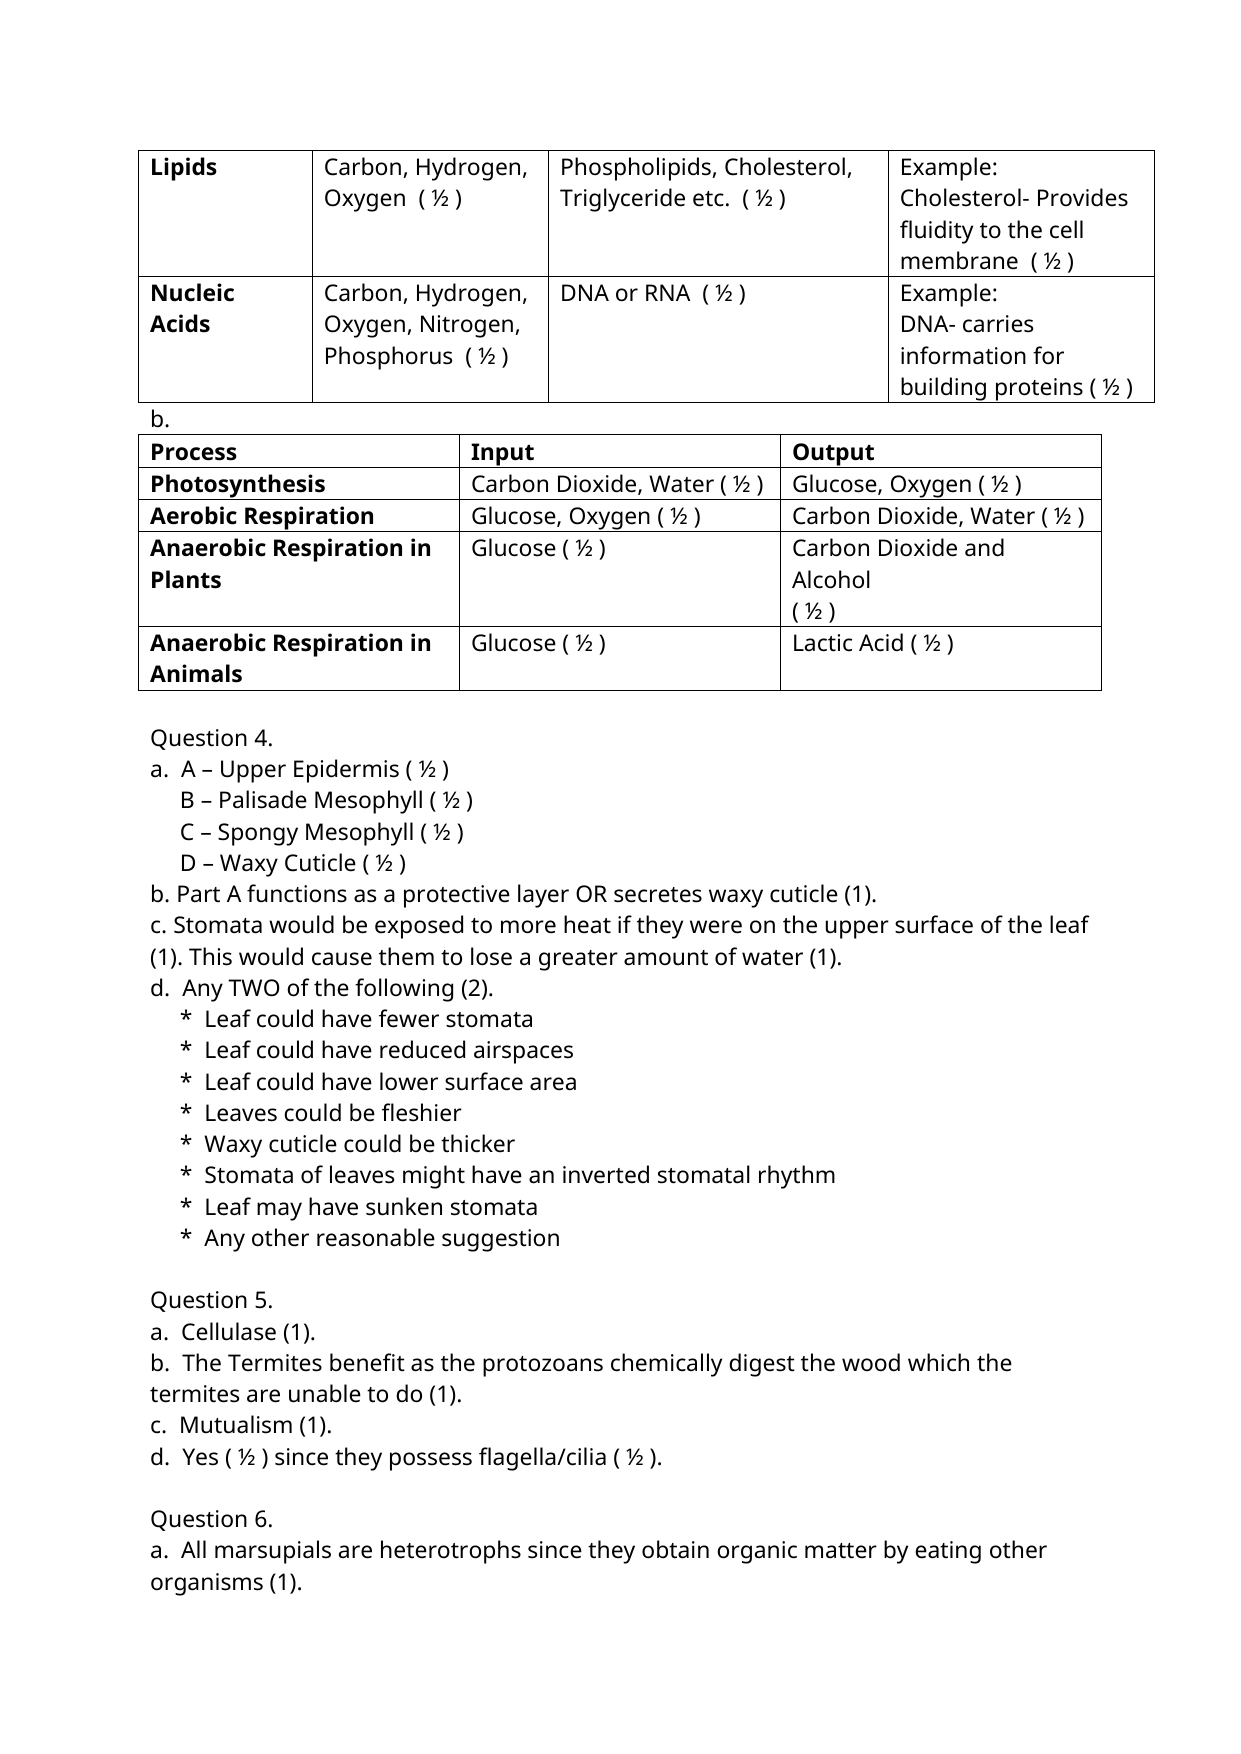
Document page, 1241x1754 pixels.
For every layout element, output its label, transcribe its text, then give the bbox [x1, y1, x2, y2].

text * Any other reasonable suggestion [150, 1222, 1090, 1253]
table_cell Example: DNA- carries information for building proteins ( ½ ) [889, 277, 1154, 402]
table_cell Glucose ( ½ ) [460, 627, 780, 689]
text * Stomata of leaves might have an inverted stomatal rhythm [150, 1159, 1090, 1191]
table_cell DNA or RNA ( ½ ) [549, 277, 888, 402]
table_header Input [460, 435, 780, 467]
table_cell Anaerobic Respiration in Plants [139, 532, 459, 626]
table_cell Carbon, Hydrogen, Oxygen ( ½ ) [313, 151, 548, 276]
text c. Stomata would be exposed to more heat if they were on the upper surface of the leaf (1). This would cause them to lose a greater amount of water (1). [150, 909, 1090, 972]
table_cell Nucleic Acids [139, 277, 312, 402]
table_cell Carbon Dioxide, Water ( ½ ) [781, 500, 1101, 531]
text d. Any TWO of the following (2). [150, 972, 1090, 1003]
text * Leaves could be fleshier [150, 1097, 1090, 1128]
text * Leaf could have reduced airspaces [150, 1034, 1090, 1066]
text b. Part A functions as a protective layer OR secretes waxy cuticle (1). [150, 878, 1090, 909]
table_cell Photosynthesis [139, 468, 459, 499]
text * Leaf could have fewer stomata [150, 1003, 1090, 1034]
text B – Palisade Mesophyll ( ½ ) [150, 784, 1090, 816]
text a. Cellulase (1). [150, 1316, 1090, 1347]
text a. A – Upper Epidermis ( ½ ) [150, 753, 1090, 784]
text C – Spongy Mesophyll ( ½ ) [150, 816, 1090, 847]
table_cell Lactic Acid ( ½ ) [781, 627, 1101, 689]
text * Leaf could have lower surface area [150, 1066, 1090, 1097]
text * Leaf may have sunken stomata [150, 1191, 1090, 1222]
table_header Process [139, 435, 459, 467]
text d. Yes ( ½ ) since they possess flagella/cilia ( ½ ). [150, 1441, 1090, 1472]
table_cell Carbon Dioxide, Water ( ½ ) [460, 468, 780, 499]
table_cell Aerobic Respiration [139, 500, 459, 531]
text c. Mutualism (1). [150, 1409, 1090, 1441]
table_cell Glucose ( ½ ) [460, 532, 780, 626]
text b. The Termites benefit as the protozoans chemically digest the wood which the termites are unable to do (1). [150, 1347, 1090, 1409]
text Question 6. [150, 1503, 1090, 1534]
text D – Waxy Cuticle ( ½ ) [150, 847, 1090, 878]
table_cell Glucose, Oxygen ( ½ ) [460, 500, 780, 531]
text Question 5. [150, 1284, 1090, 1316]
table_cell Phospholipids, Cholesterol, Triglyceride etc. ( ½ ) [549, 151, 888, 276]
table_cell Example: Cholesterol- Provides fluidity to the cell membrane ( ½ ) [889, 151, 1154, 276]
table_header Output [781, 435, 1101, 467]
table_cell Carbon, Hydrogen, Oxygen, Nitrogen, Phosphorus ( ½ ) [313, 277, 548, 402]
table_cell Lipids [139, 151, 312, 276]
table_cell Carbon Dioxide and Alcohol ( ½ ) [781, 532, 1101, 626]
text Question 4. [150, 722, 1090, 753]
table_cell Anaerobic Respiration in Animals [139, 627, 459, 689]
table_cell Glucose, Oxygen ( ½ ) [781, 468, 1101, 499]
text * Waxy cuticle could be thicker [150, 1128, 1090, 1159]
text b. [150, 403, 1090, 434]
text a. All marsupials are heterotrophs since they obtain organic matter by eating other organisms (1). [150, 1534, 1090, 1597]
